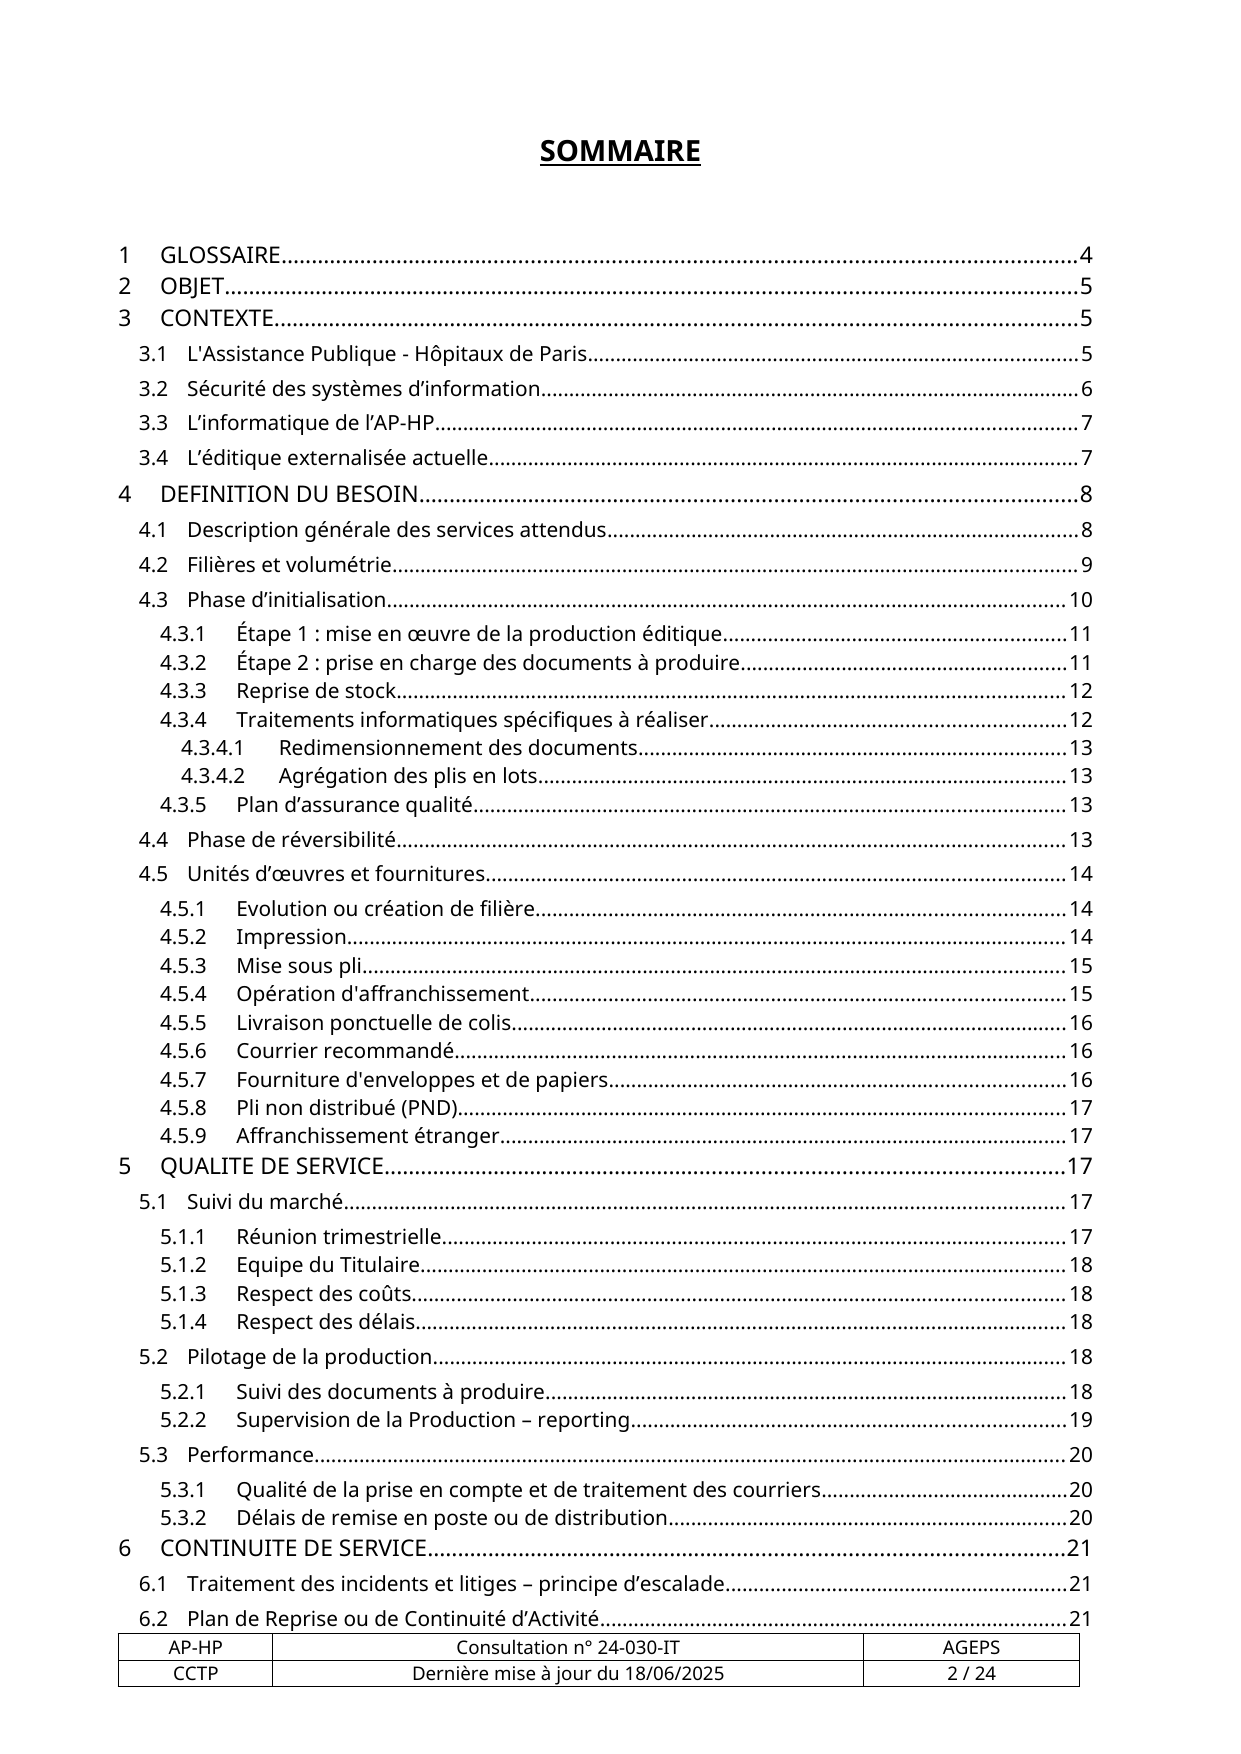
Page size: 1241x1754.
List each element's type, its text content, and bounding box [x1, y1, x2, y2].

text 4.5.7 Fourniture d'enveloppes et de papiers 16 [160, 1065, 1093, 1093]
text 5.1.1 Réunion trimestrielle 17 [160, 1222, 1093, 1251]
text 4.3.4.1 Redimensionnement des documents 13 [181, 733, 1093, 762]
text 2 OBJET 5 [118, 270, 1093, 302]
text SOMMAIRE [118, 131, 1122, 170]
text 3.3 L’informatique de l’AP-HP 7 [139, 408, 1093, 437]
text 6 CONTINUITE DE SERVICE 21 [118, 1532, 1093, 1563]
text 4.5.8 Pli non distribué (PND) 17 [160, 1093, 1093, 1122]
text 5.3.1 Qualité de la prise en compte et de traitement des courriers 20 [160, 1475, 1093, 1503]
text 5.1.3 Respect des coûts 18 [160, 1279, 1093, 1307]
text 5.1.4 Respect des délais 18 [160, 1307, 1093, 1336]
text 3.4 L’éditique externalisée actuelle 7 [139, 443, 1093, 472]
text 4.5.6 Courrier recommandé 16 [160, 1036, 1093, 1065]
text 3.2 Sécurité des systèmes d’information 6 [139, 374, 1093, 402]
text 5.1 Suivi du marché 17 [139, 1187, 1093, 1216]
text 3 CONTEXTE 5 [118, 302, 1093, 333]
text 1 GLOSSAIRE 4 [118, 239, 1093, 270]
text 4.4 Phase de réversibilité 13 [139, 825, 1093, 853]
text 4.3.4 Traitements informatiques spécifiques à réaliser 12 [160, 705, 1093, 733]
text 4.5.4 Opération d'affranchissement 15 [160, 979, 1093, 1008]
text 4.3.2 Étape 2 : prise en charge des documents à produire 11 [160, 648, 1093, 676]
text 4.5.2 Impression 14 [160, 922, 1093, 951]
text 4.3.5 Plan d’assurance qualité 13 [160, 790, 1093, 818]
text 5.2.1 Suivi des documents à produire 18 [160, 1377, 1093, 1405]
text 4 DEFINITION DU BESOIN 8 [118, 478, 1093, 509]
text 5.2 Pilotage de la production 18 [139, 1342, 1093, 1371]
text 4.1 Description générale des services attendus 8 [139, 515, 1093, 544]
text 4.3.3 Reprise de stock 12 [160, 676, 1093, 705]
text 5.1.2 Equipe du Titulaire 18 [160, 1251, 1093, 1279]
text 4.3.1 Étape 1 : mise en œuvre de la production éditique 11 [160, 619, 1093, 648]
text 4.5.9 Affranchissement étranger 17 [160, 1122, 1093, 1150]
text 5.3.2 Délais de remise en poste ou de distribution 20 [160, 1503, 1093, 1532]
text 5.3 Performance 20 [139, 1440, 1093, 1468]
text 5 QUALITE DE SERVICE 17 [118, 1150, 1093, 1181]
text 6.2 Plan de Reprise ou de Continuité d’Activité 21 [139, 1604, 1093, 1632]
text 5.2.2 Supervision de la Production – reporting 19 [160, 1405, 1093, 1434]
text 4.5 Unités d’œuvres et fournitures 14 [139, 859, 1093, 888]
text 4.5.5 Livraison ponctuelle de colis 16 [160, 1008, 1093, 1036]
text 4.5.1 Evolution ou création de filière 14 [160, 894, 1093, 922]
text 3.1 L'Assistance Publique - Hôpitaux de Paris 5 [139, 339, 1093, 367]
text 4.3 Phase d’initialisation 10 [139, 585, 1093, 613]
text 6.1 Traitement des incidents et litiges – principe d’escalade 21 [139, 1569, 1093, 1597]
text 4.2 Filières et volumétrie 9 [139, 550, 1093, 578]
text 4.3.4.2 Agrégation des plis en lots 13 [181, 762, 1093, 790]
text 4.5.3 Mise sous pli 15 [160, 951, 1093, 979]
